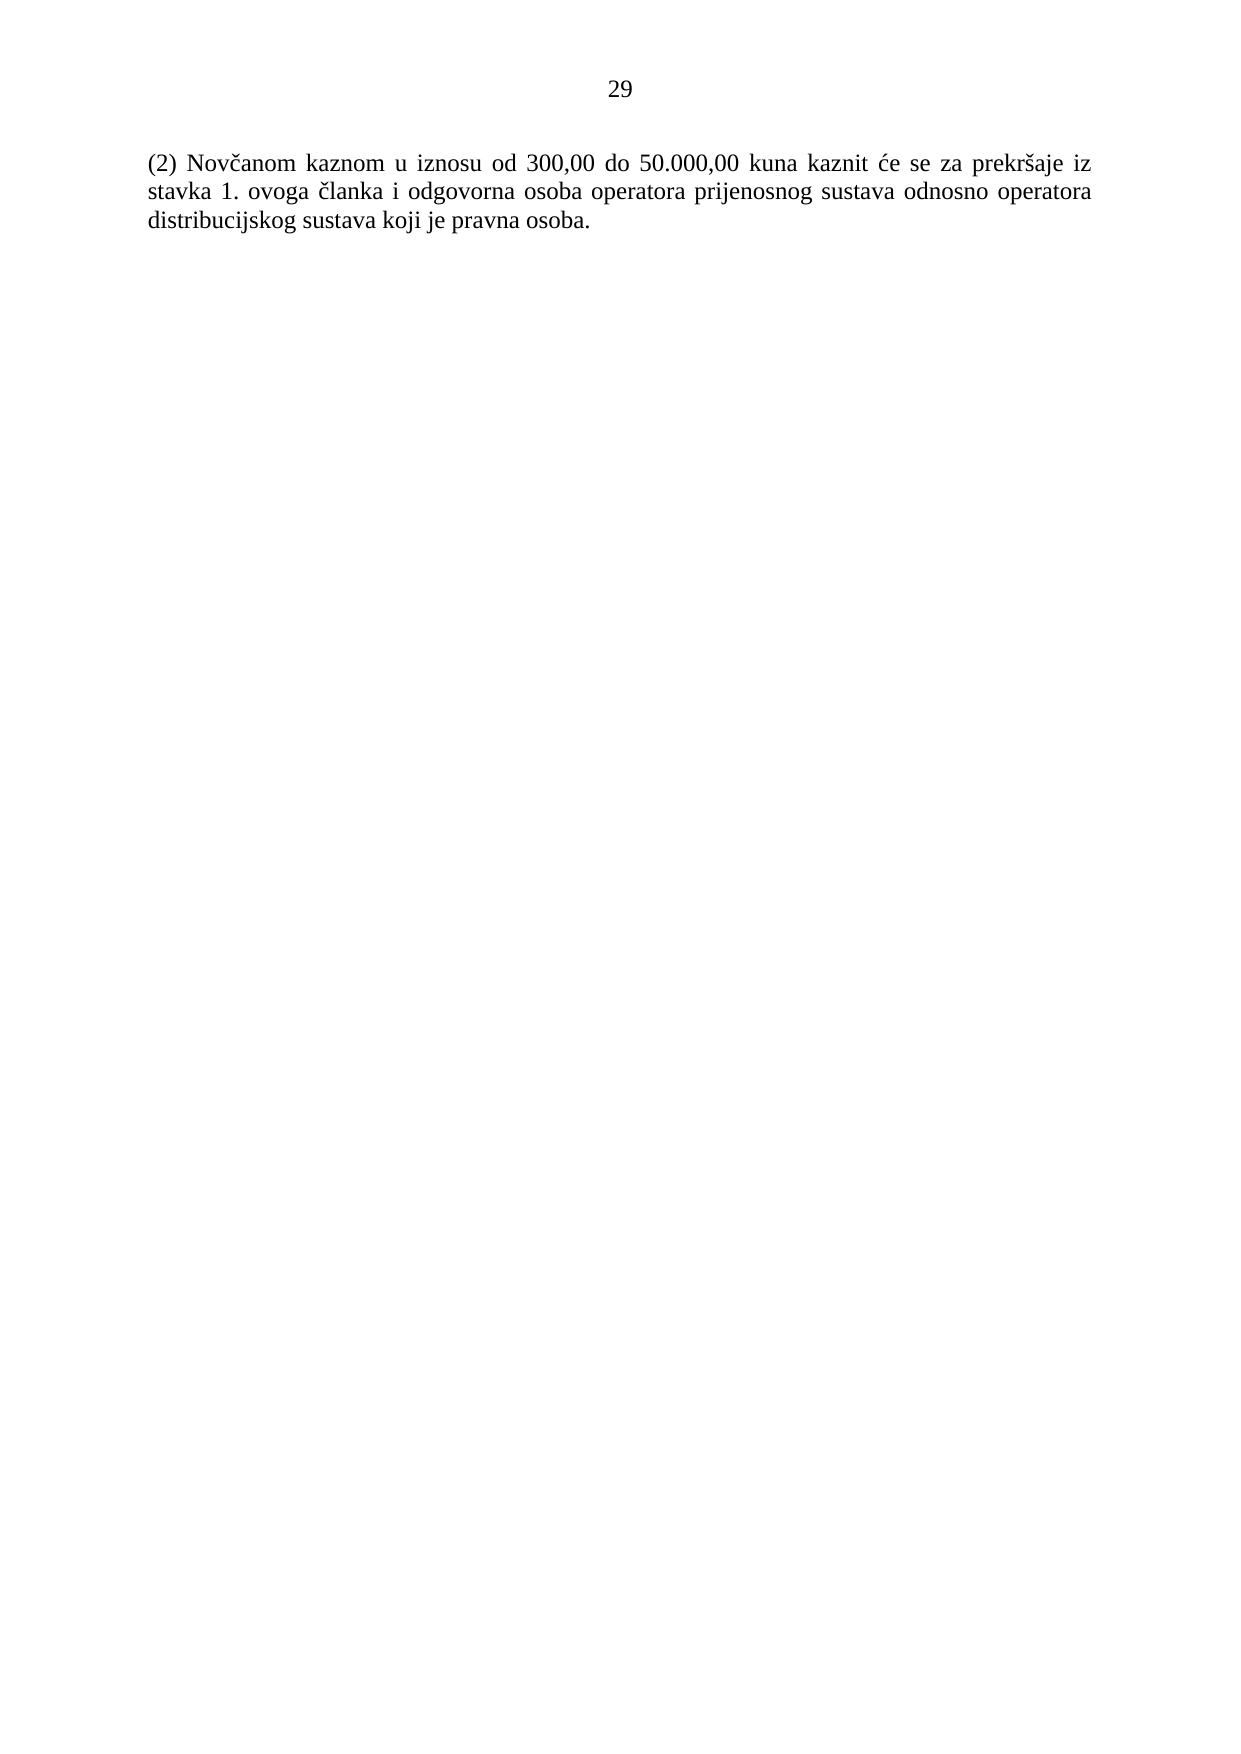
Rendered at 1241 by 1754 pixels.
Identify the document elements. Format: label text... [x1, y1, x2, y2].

text (2) Novčanom kaznom u iznosu od 300,00 do 50.000,00 kuna kaznit će se za prekršaje iz stavka 1. ovoga članka i odgovorna osoba operatora prijenosnog sustava odnosno operatora distribucijskog sustava koji je pravna osoba. [148, 148, 1092, 234]
